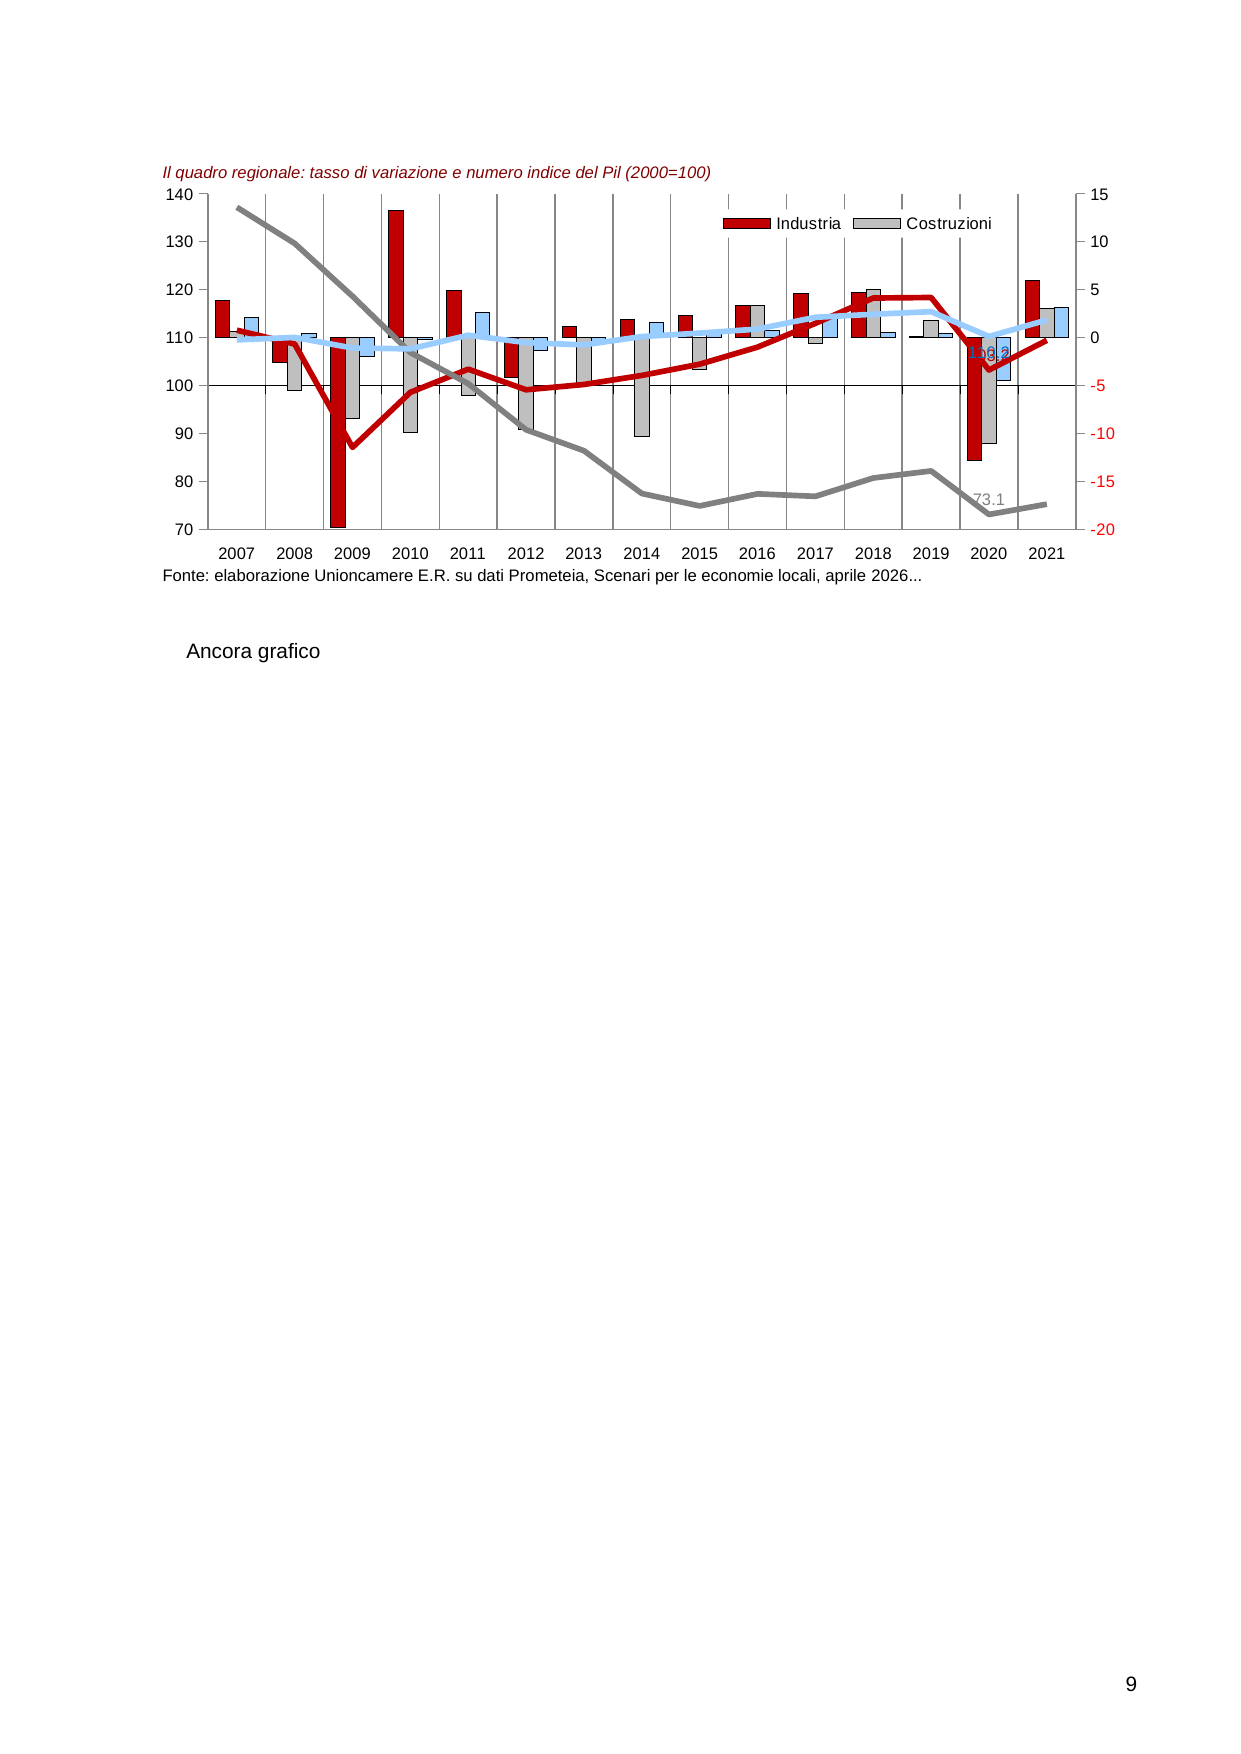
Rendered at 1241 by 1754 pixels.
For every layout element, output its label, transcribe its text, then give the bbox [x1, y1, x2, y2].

table_header Il quadro regionale: tasso di variazione e numero indice del Pil (2000=100) Fonte: elaborazione Unioncamere E.R. su dati Prometeia, Scenari per le economie locali, aprile 2020... [162, 163, 1137, 585]
text Ancora grafico [162, 638, 1137, 663]
